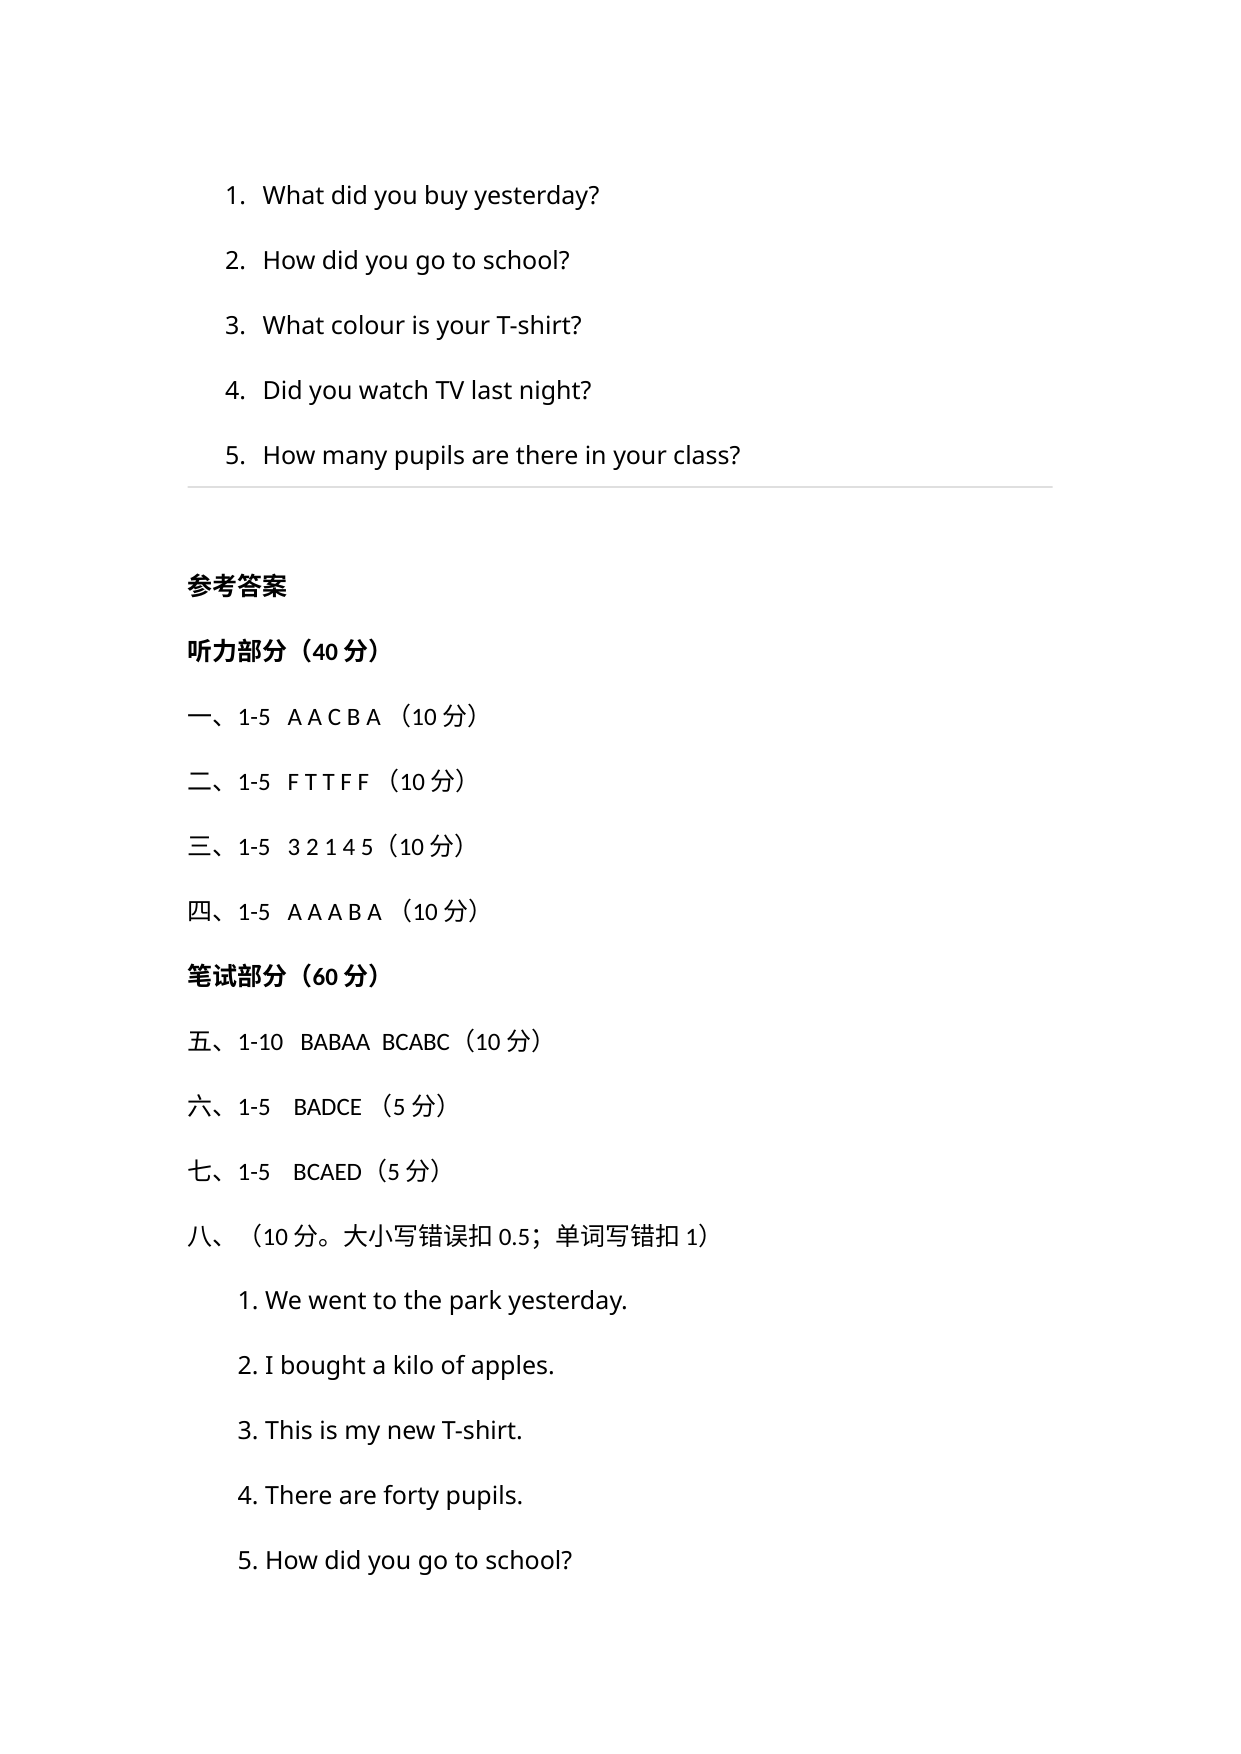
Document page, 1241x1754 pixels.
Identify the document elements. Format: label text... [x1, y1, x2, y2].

text 2. I bought a kilo of apples. [187, 1332, 1053, 1397]
text 1. We went to the park yesterday. [187, 1267, 1053, 1332]
text 参考答案 [187, 552, 1053, 617]
text 三、1-5 3 2 1 4 5（10 分） [187, 812, 1053, 877]
text 五、1-10 BABAA BCABC（10 分） [187, 1007, 1053, 1072]
text 七、1-5 BCAED（5 分） [187, 1137, 1053, 1202]
text 3. This is my new T-shirt. [187, 1397, 1053, 1462]
list What colour is your T-shirt? [225, 292, 1053, 357]
text 听力部分（40 分） [187, 617, 1053, 682]
text 二、1-5 F T T F F （10 分） [187, 747, 1053, 812]
text 一、1-5 A A C B A （10 分） [187, 682, 1053, 747]
list How many pupils are there in your class? [225, 422, 1053, 486]
text 5. How did you go to school? [187, 1527, 1053, 1592]
text 八、（10 分。大小写错误扣0.5；单词写错扣1） [187, 1202, 1053, 1267]
text 四、1-5 A A A B A （10 分） [187, 877, 1053, 942]
list How did you go to school? [225, 227, 1053, 292]
text 笔试部分（60 分） [187, 942, 1053, 1007]
text 六、1-5 BADCE （5 分） [187, 1072, 1053, 1137]
text 4. There are forty pupils. [187, 1462, 1053, 1527]
list What did you buy yesterday? [225, 162, 1053, 227]
list Did you watch TV last night? [225, 357, 1053, 422]
